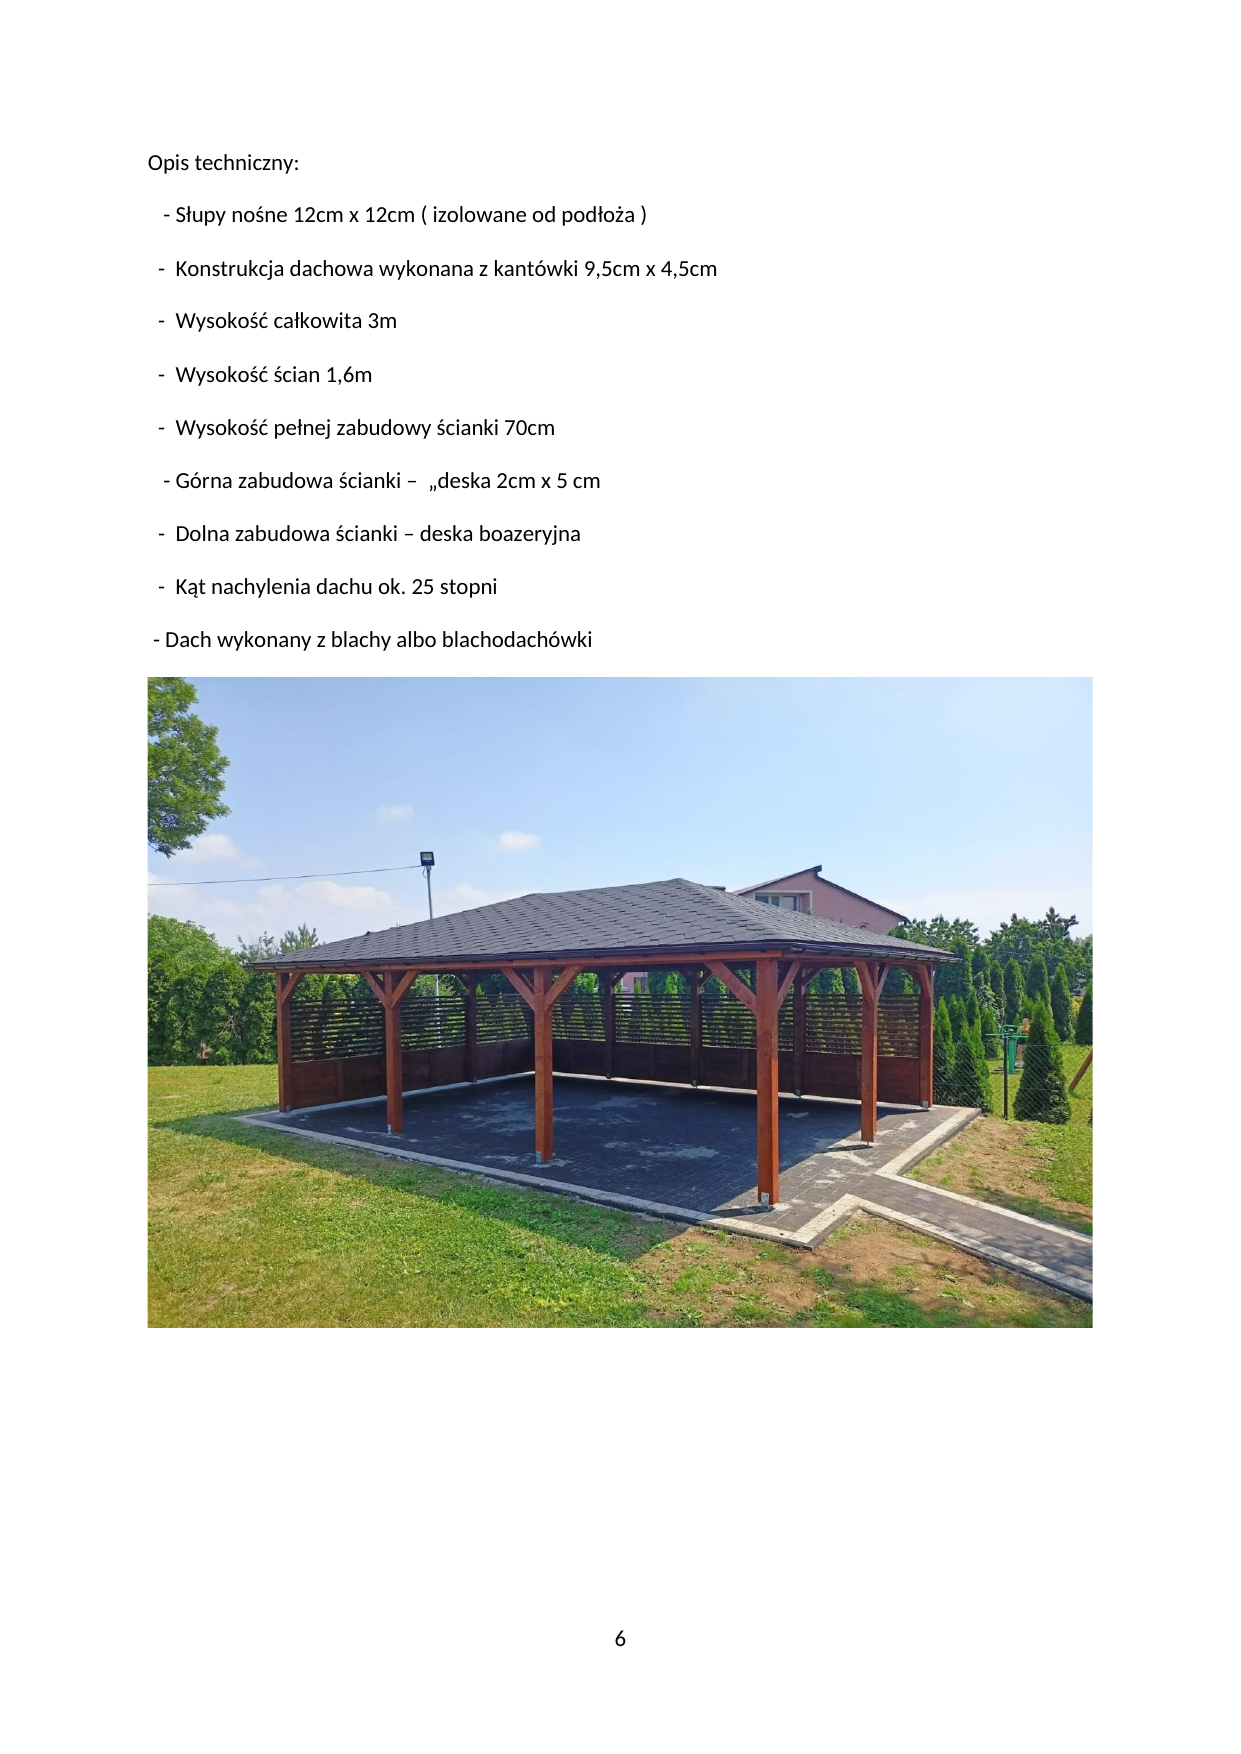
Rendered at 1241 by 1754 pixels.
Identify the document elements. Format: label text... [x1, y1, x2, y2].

text - Kąt nachylenia dachu ok. 25 stopni [148, 572, 1093, 600]
text - Wysokość pełnej zabudowy ścianki 70cm [148, 413, 1093, 441]
text Opis techniczny: [148, 148, 1093, 176]
text - Dolna zabudowa ścianki – deska boazeryjna [148, 519, 1093, 547]
text - Konstrukcja dachowa wykonana z kantówki 9,5cm x 4,5cm [148, 254, 1093, 282]
text - Dach wykonany z blachy albo blachodachówki [148, 625, 1093, 653]
text - Wysokość ścian 1,6m [148, 360, 1093, 388]
text - Górna zabudowa ścianki – „deska 2cm x 5 cm [148, 466, 1093, 494]
picture [147, 677, 1093, 1328]
text - Wysokość całkowita 3m [148, 307, 1093, 335]
text - Słupy nośne 12cm x 12cm ( izolowane od podłoża ) [148, 201, 1093, 229]
